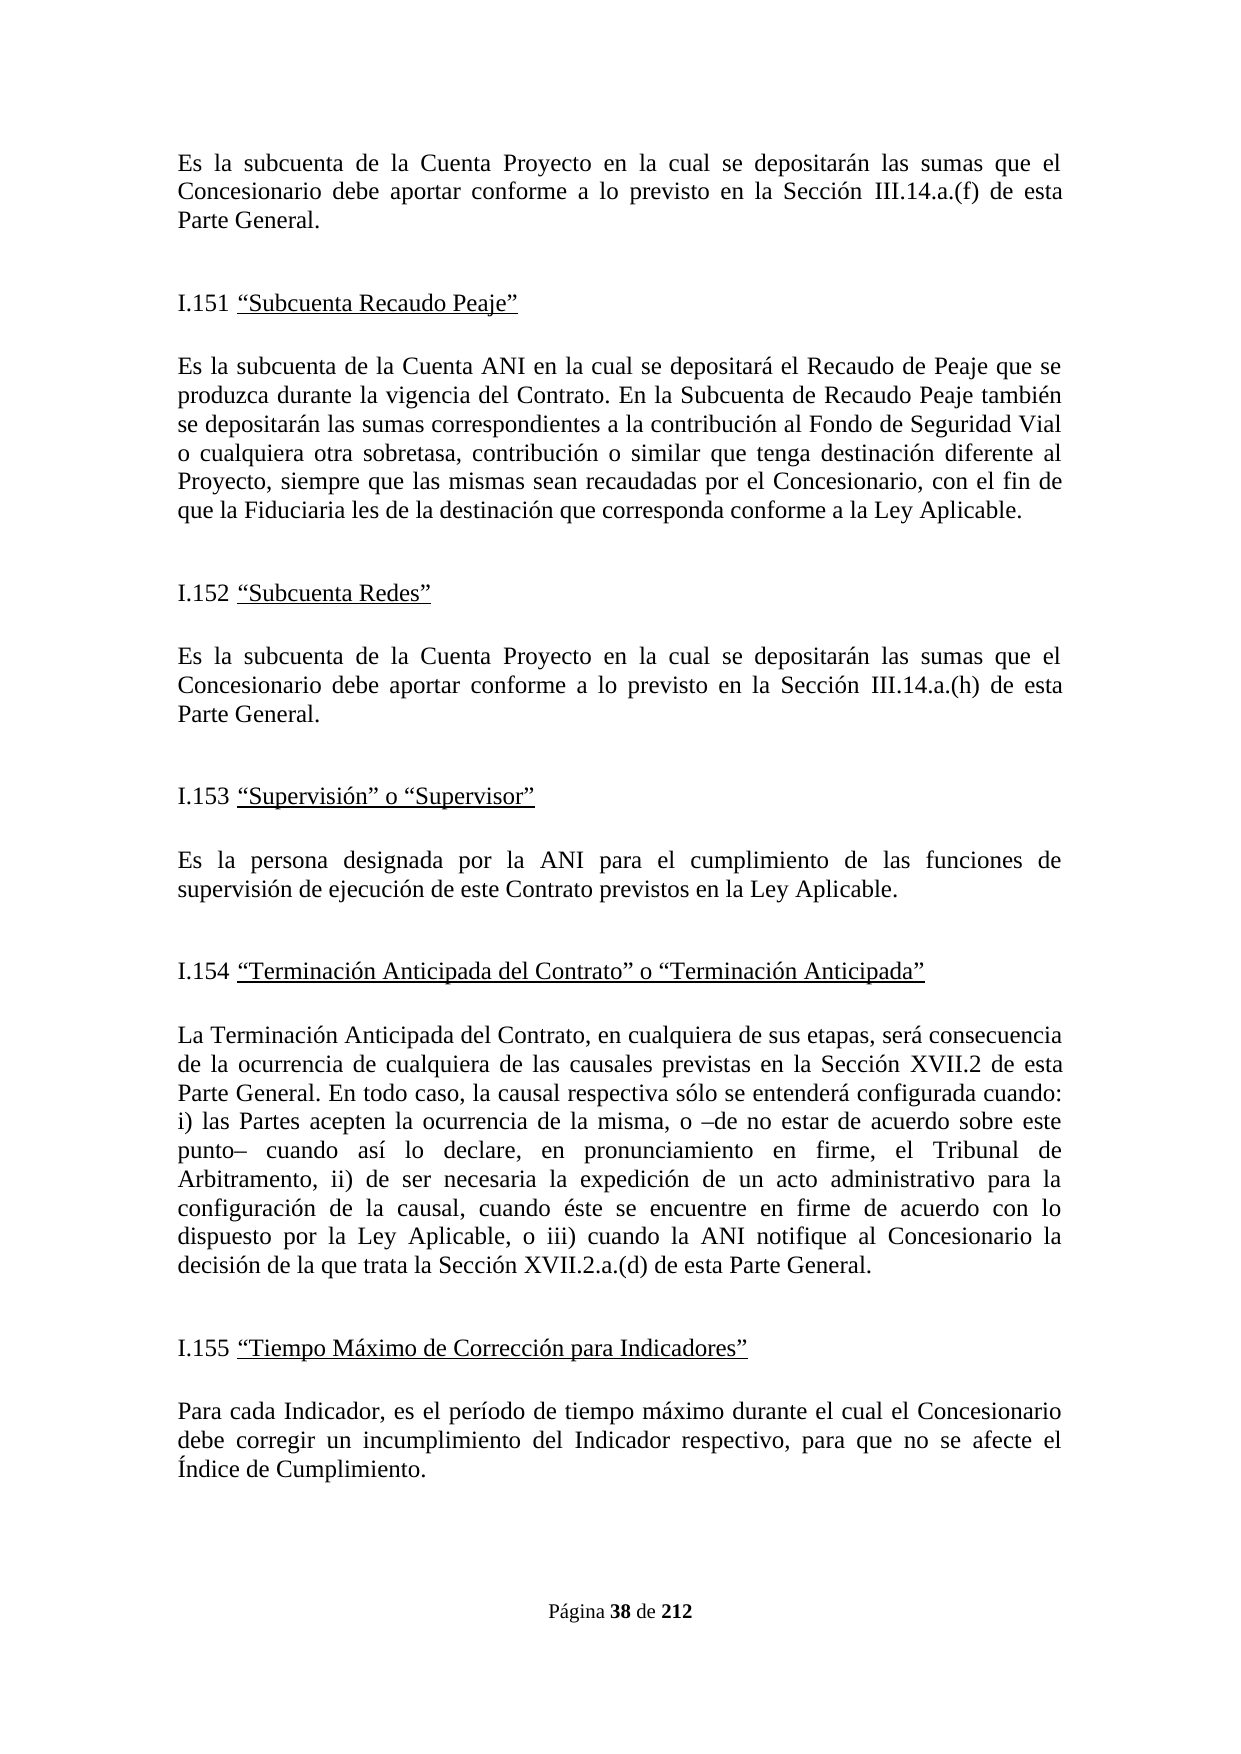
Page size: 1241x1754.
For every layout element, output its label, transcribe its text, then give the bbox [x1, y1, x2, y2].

text La Terminación Anticipada del Contrato, en cualquiera de sus etapas, será consecuencia de la ocurrencia de cualquiera de las causales previstas en la Sección 17.2 de esta Parte General. En todo caso, la causal respectiva sólo se entenderá configurada cuando: i) las Partes acepten la ocurrencia de la misma, o –de no estar de acuerdo sobre este punto– cuando así lo declare, en pronunciamiento en firme, el Tribunal de Arbitramento, ii) de ser necesaria la expedición de un acto administrativo para la configuración de la causal, cuando éste se encuentre en firme de acuerdo con lo dispuesto por la Ley Aplicable, o iii) cuando la ANI notifique al Concesionario la decisión de la que trata la Sección 17.2(d) de esta Parte General. [177, 1020, 1063, 1279]
subtitle “Subcuenta Recaudo Peaje” [177, 288, 1063, 316]
subtitle “Terminación Anticipada del Contrato” o “Terminación Anticipada” [177, 956, 1063, 985]
text Para cada Indicador, es el período de tiempo máximo durante el cual el Concesionario debe corregir un incumplimiento del Indicador respectivo, para que no se afecte el Índice de Cumplimiento. [177, 1396, 1063, 1483]
subtitle “Subcuenta Redes” [177, 578, 1063, 606]
subtitle “Tiempo Máximo de Corrección para Indicadores” [177, 1333, 1063, 1361]
subtitle “Supervisión” o “Supervisor” [177, 781, 1063, 810]
text Es la subcuenta de la Cuenta Proyecto en la cual se depositarán las sumas que el Concesionario debe aportar conforme a lo previsto en la Sección 3.14(h) de esta Parte General. [177, 641, 1063, 728]
text Es la persona designada por la ANI para el cumplimiento de las funciones de supervisión de ejecución de este Contrato previstos en la Ley Aplicable. [177, 845, 1063, 903]
text Es la subcuenta de la Cuenta Proyecto en la cual se depositarán las sumas que el Concesionario debe aportar conforme a lo previsto en la Sección 3.14(f) de esta Parte General. [177, 148, 1063, 234]
text Es la subcuenta de la Cuenta ANI en la cual se depositará el Recaudo de Peaje que se produzca durante la vigencia del Contrato. En la Subcuenta de Recaudo Peaje también se depositarán las sumas correspondientes a la contribución al Fondo de Seguridad Vial o cualquiera otra sobretasa, contribución o similar que tenga destinación diferente al Proyecto, siempre que las mismas sean recaudadas por el Concesionario, con el fin de que la Fiduciaria les de la destinación que corresponda conforme a la Ley Aplicable. [177, 351, 1063, 524]
